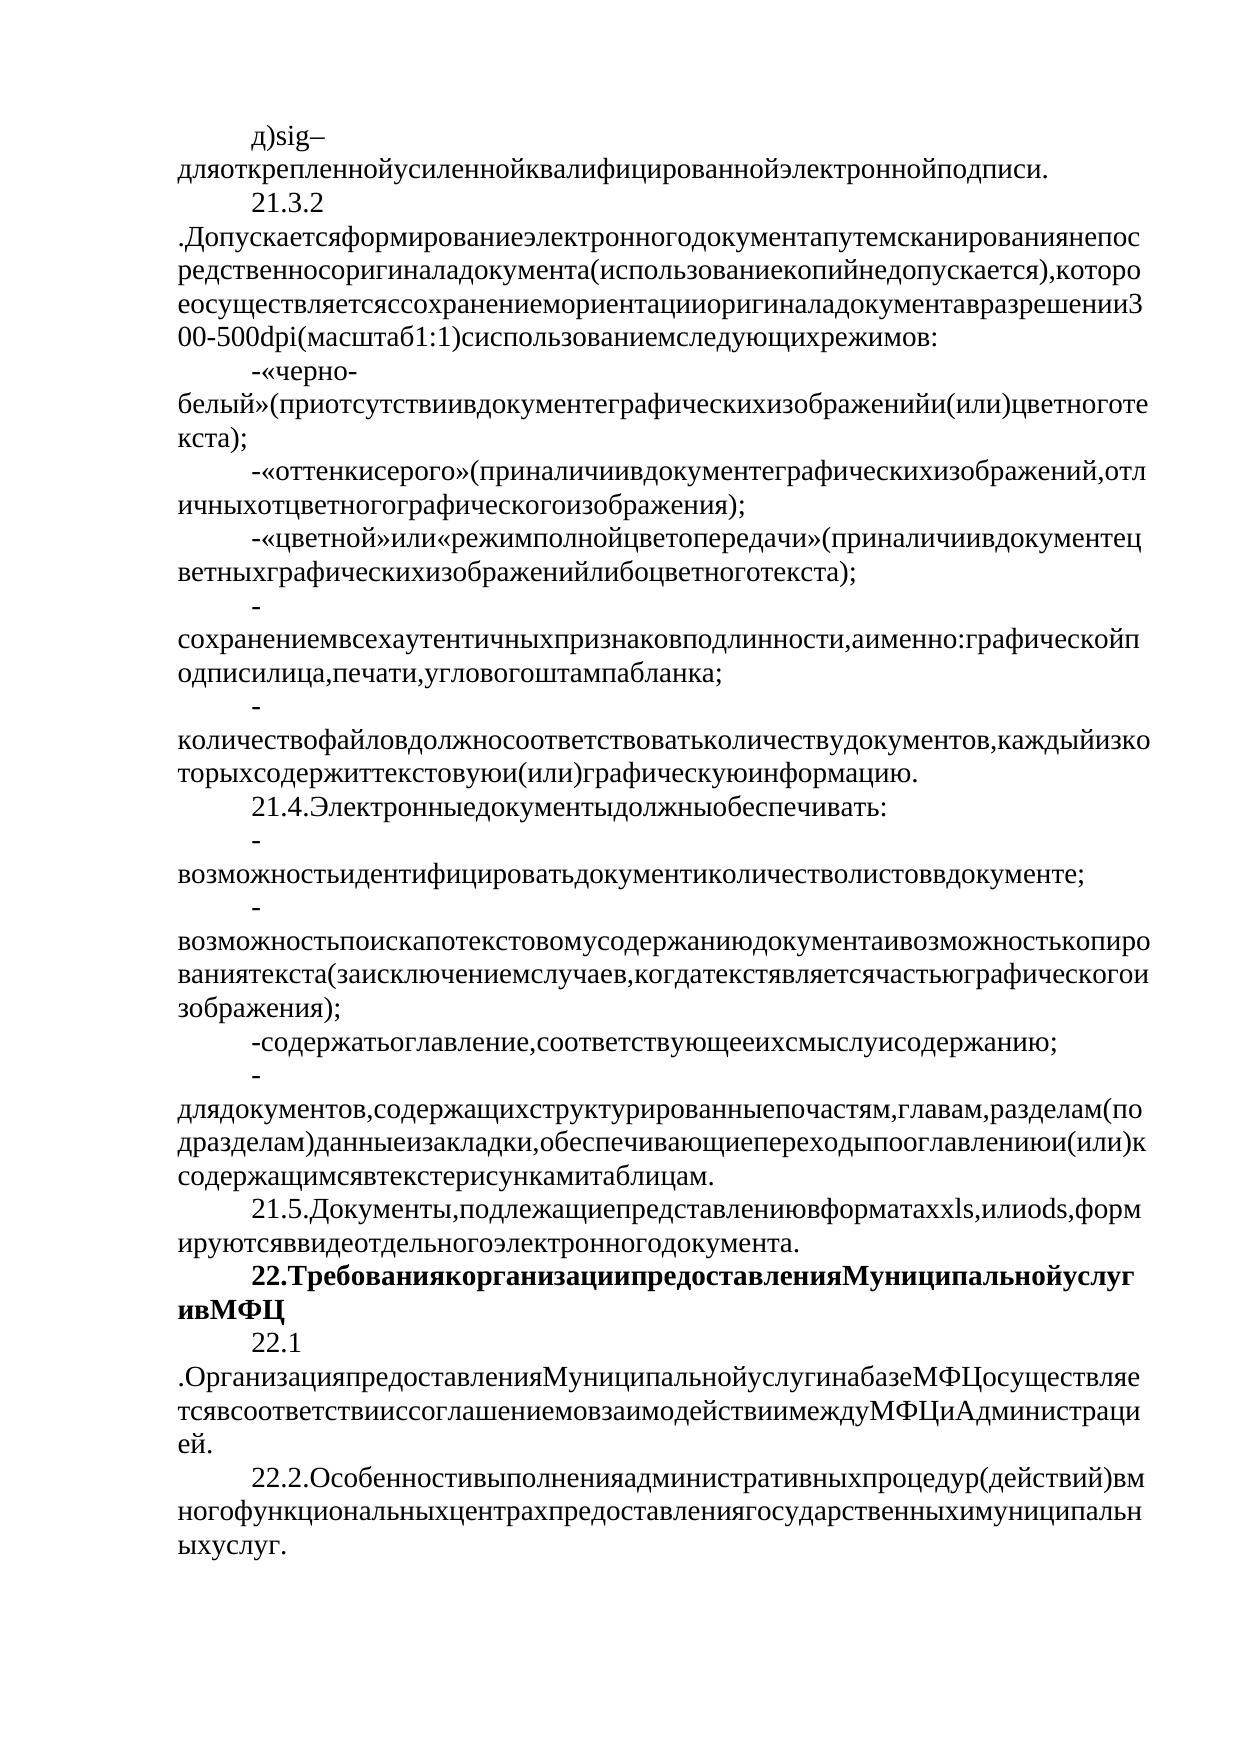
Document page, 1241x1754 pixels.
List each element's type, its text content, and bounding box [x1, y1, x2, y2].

text -«цветной»или«режимполнойцветопередачи»(приналичиивдокументецветныхграфическихизображенийлибоцветноготекста); [177, 521, 1152, 588]
text 21.3.2.Допускаетсяформированиеэлектронногодокументапутемсканированиянепосредственносоригиналадокумента(использованиекопийнедопускается),котороеосуществляетсяссохранениемориентацииоригиналадокументавразрешении300-500dpi(масштаб1:1)сиспользованиемследующихрежимов: [177, 185, 1152, 353]
text -«оттенкисерого»(приналичиивдокументеграфическихизображений,отличныхотцветногографическогоизображения); [177, 453, 1152, 521]
text 21.5.Документы,подлежащиепредставлениювформатахxls,илиods,формируютсяввидеотдельногоэлектронногодокумента. [177, 1191, 1152, 1258]
text 22.ТребованиякорганизациипредоставленияМуниципальнойуслугивМФЦ [177, 1258, 1152, 1326]
text -количествофайловдолжносоответствоватьколичествудокументов,каждыйизкоторыхсодержиттекстовуюи(или)графическуюинформацию. [177, 688, 1152, 789]
text -сохранениемвсехаутентичныхпризнаковподлинности,аименно:графическойподписилица,печати,угловогоштампабланка; [177, 588, 1152, 688]
text 22.1.ОрганизацияпредоставленияМуниципальнойуслугинабазеМФЦосуществляетсявсоответствииссоглашениемовзаимодействиимеждуМФЦиАдминистрацией. [177, 1326, 1152, 1460]
text -длядокументов,содержащихструктурированныепочастям,главам,разделам(подразделам)данныеизакладки,обеспечивающиепереходыпооглавлениюи(или)ксодержащимсявтекстерисункамитаблицам. [177, 1057, 1152, 1191]
text -содержатьоглавление,соответствующееихсмыслуисодержанию; [177, 1024, 1152, 1057]
text -возможностьидентифицироватьдокументиколичестволистоввдокументе; [177, 822, 1152, 889]
text д)sig–дляоткрепленнойусиленнойквалифицированнойэлектроннойподписи. [177, 118, 1152, 185]
text 21.4.Электронныедокументыдолжныобеспечивать: [177, 789, 1152, 822]
text -«черно-белый»(приотсутствиивдокументеграфическихизображенийи(или)цветноготекста); [177, 353, 1152, 453]
text 22.2.Особенностивыполненияадминистративныхпроцедур(действий)вмногофункциональныхцентрахпредоставлениягосударственныхимуниципальныхуслуг. [177, 1460, 1152, 1560]
text -возможностьпоискапотекстовомусодержаниюдокументаивозможностькопированиятекста(заисключениемслучаев,когдатекстявляетсячастьюграфическогоизображения); [177, 889, 1152, 1024]
